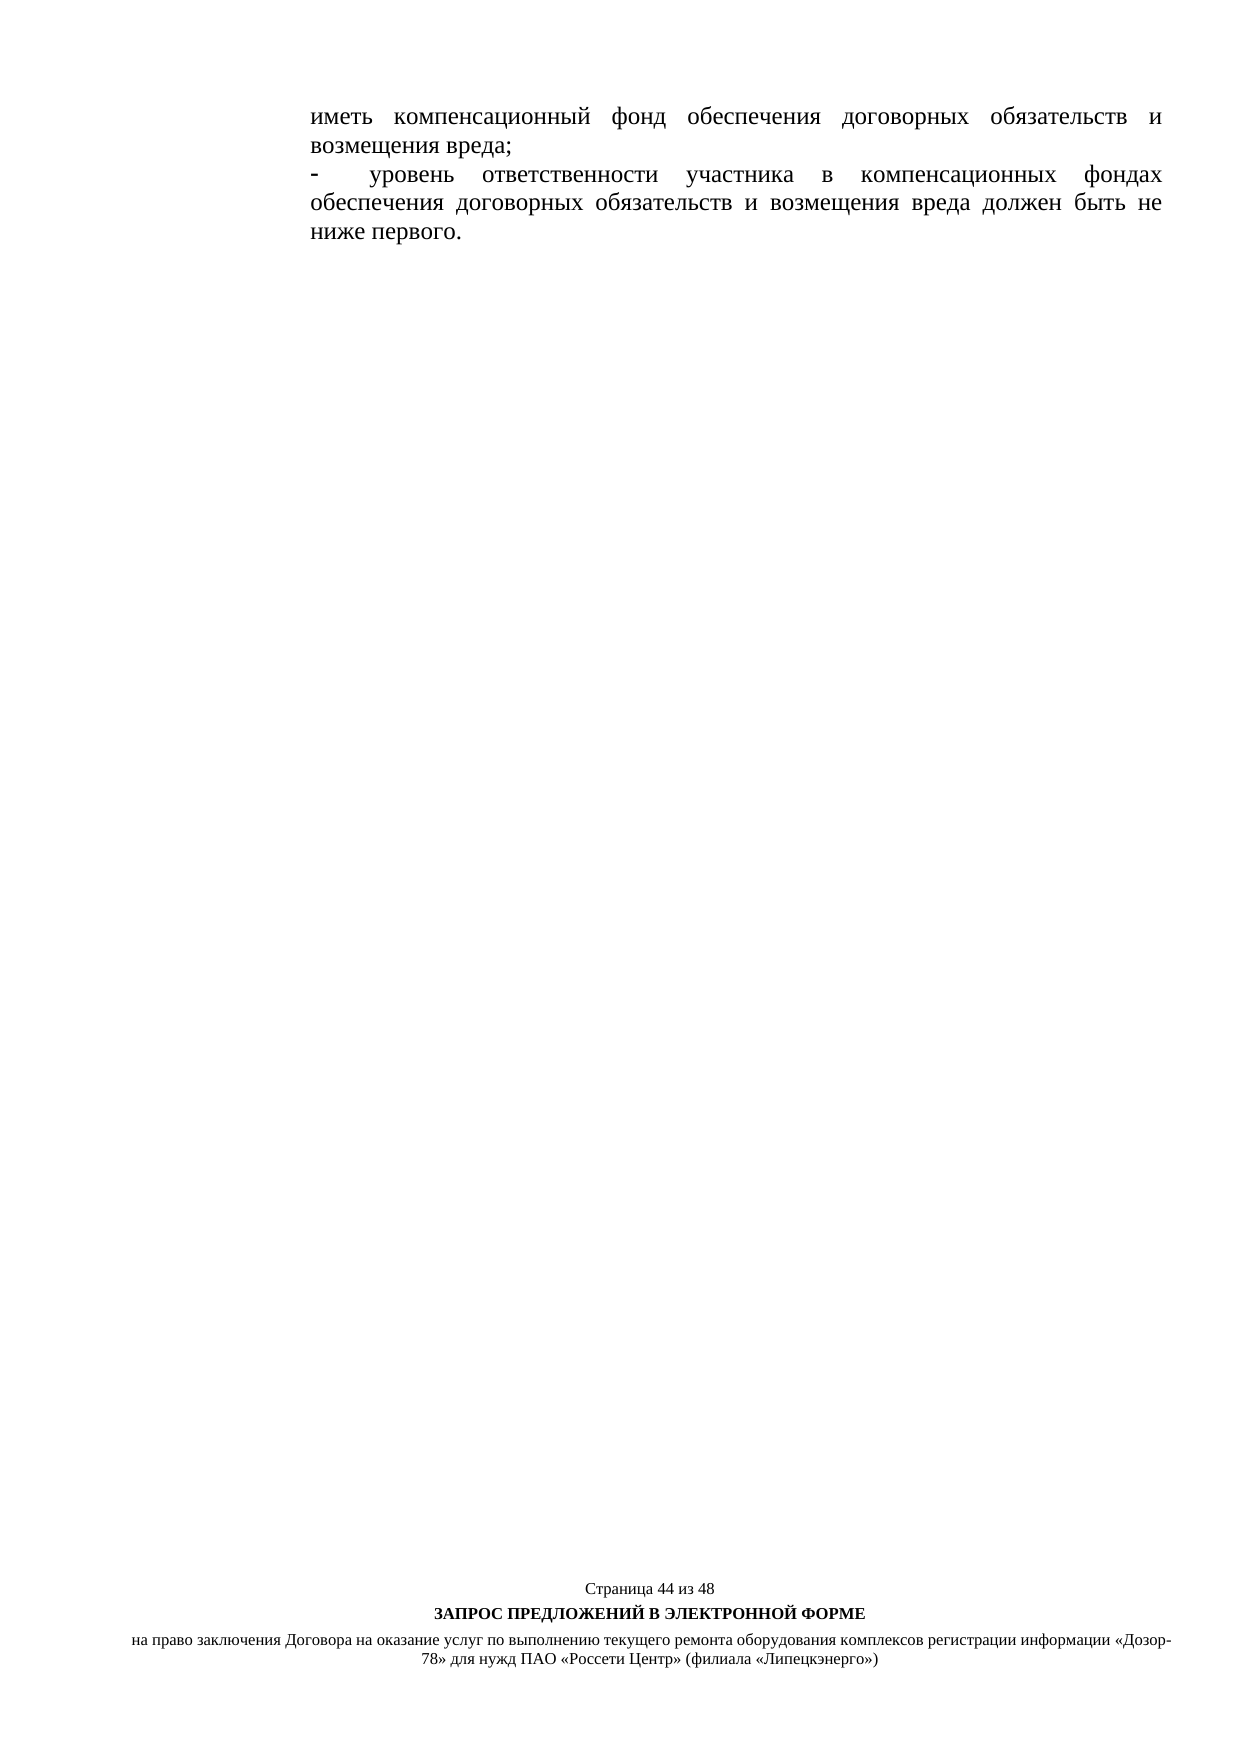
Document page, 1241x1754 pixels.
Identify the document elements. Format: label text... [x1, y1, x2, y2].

list уровень ответственности участника в компенсационных фондах обеспечения договорных обязательств и возмещения вреда должен быть не ниже первого. [310, 159, 1163, 245]
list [310, 101, 1163, 159]
